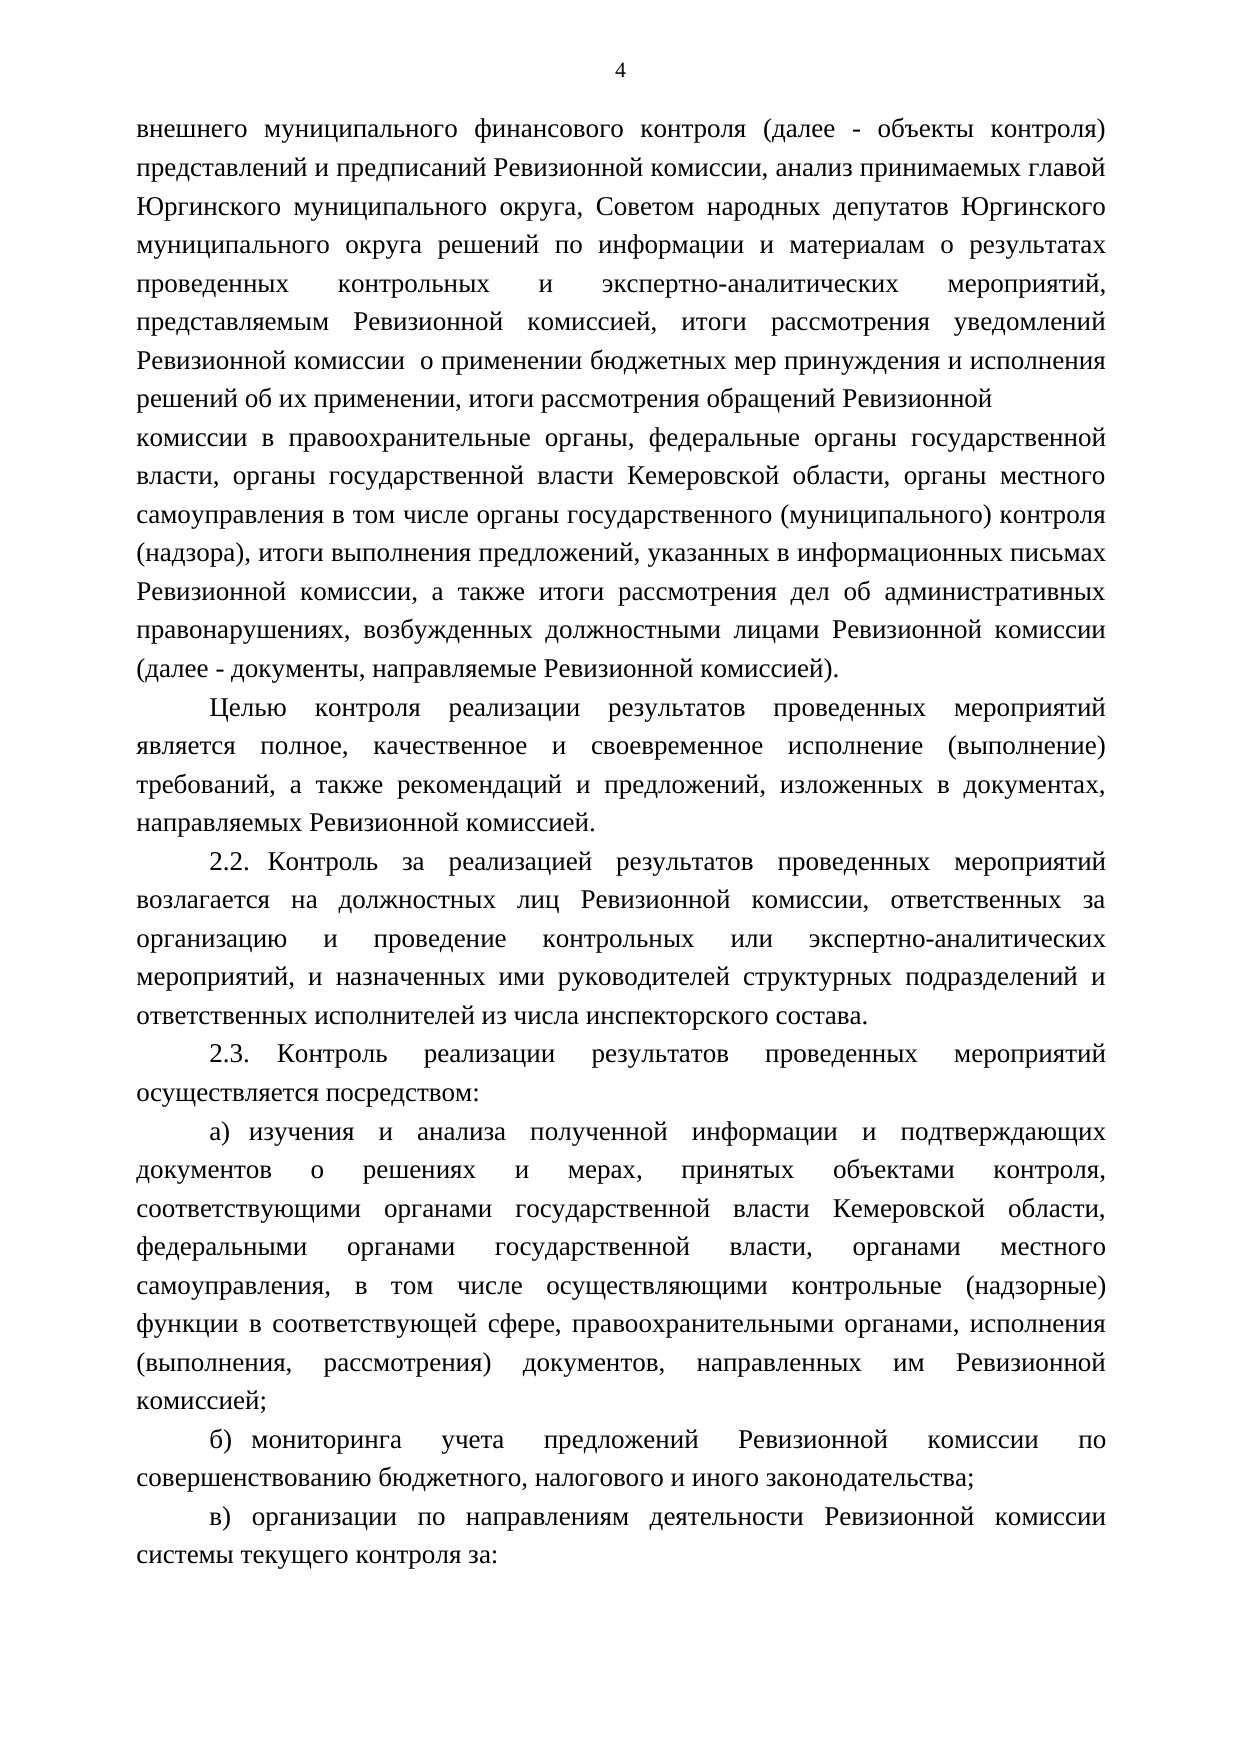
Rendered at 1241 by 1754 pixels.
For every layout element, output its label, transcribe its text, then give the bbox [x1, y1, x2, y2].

text в) организации по направлениям деятельности Ревизионной комиссии системы текущего контроля за: [136, 1494, 1107, 1572]
text б) мониторинга учета предложений Ревизионной комиссии по совершенствованию бюджетного, налогового и иного законодательства; [136, 1417, 1107, 1494]
text Целью контроля реализации результатов проведенных мероприятий является полное, качественное и своевременное исполнение (выполнение) требований, а также рекомендаций и предложений, изложенных в документах, направляемых Ревизионной комиссией. [136, 685, 1107, 839]
text а) изучения и анализа полученной информации и подтверждающих документов о решениях и мерах, принятых объектами контроля, соответствующими органами государственной власти Кемеровской области, федеральными органами государственной власти, органами местного самоуправления, в том числе осуществляющими контрольные (надзорные) функции в соответствующей сфере, правоохранительными органами, исполнения (выполнения, рассмотрения) документов, направленных им Ревизионной комиссией; [136, 1109, 1107, 1417]
list Контроль реализации результатов проведенных мероприятий осуществляется посредством: [136, 1032, 1107, 1109]
text внешнего муниципального финансового контроля (далее - объекты контроля) представлений и предписаний Ревизионной комиссии, анализ принимаемых главой Юргинского муниципального округа, Советом народных депутатов Юргинского муниципального округа решений по информации и материалам о результатах проведенных контрольных и экспертно-аналитических мероприятий, представляемым Ревизионной комиссией, итоги рассмотрения уведомлений Ревизионной комиссии о применении бюджетных мер принуждения и исполнения решений об их применении, итоги рассмотрения обращений Ревизионной комиссии в правоохранительные органы, федеральные органы государственной власти, органы государственной власти Кемеровской области, органы местного самоуправления в том числе органы государственного (муниципального) контроля (надзора), итоги выполнения предложений, указанных в информационных письмах Ревизионной комиссии, а также итоги рассмотрения дел об административных правонарушениях, возбужденных должностными лицами Ревизионной комиссии (далее - документы, направляемые Ревизионной комиссией). [136, 107, 1107, 685]
list Контроль за реализацией результатов проведенных мероприятий возлагается на должностных лиц Ревизионной комиссии, ответственных за организацию и проведение контрольных или экспертно-аналитических мероприятий, и назначенных ими руководителей структурных подразделений и ответственных исполнителей из числа инспекторского состава. [136, 839, 1107, 1032]
